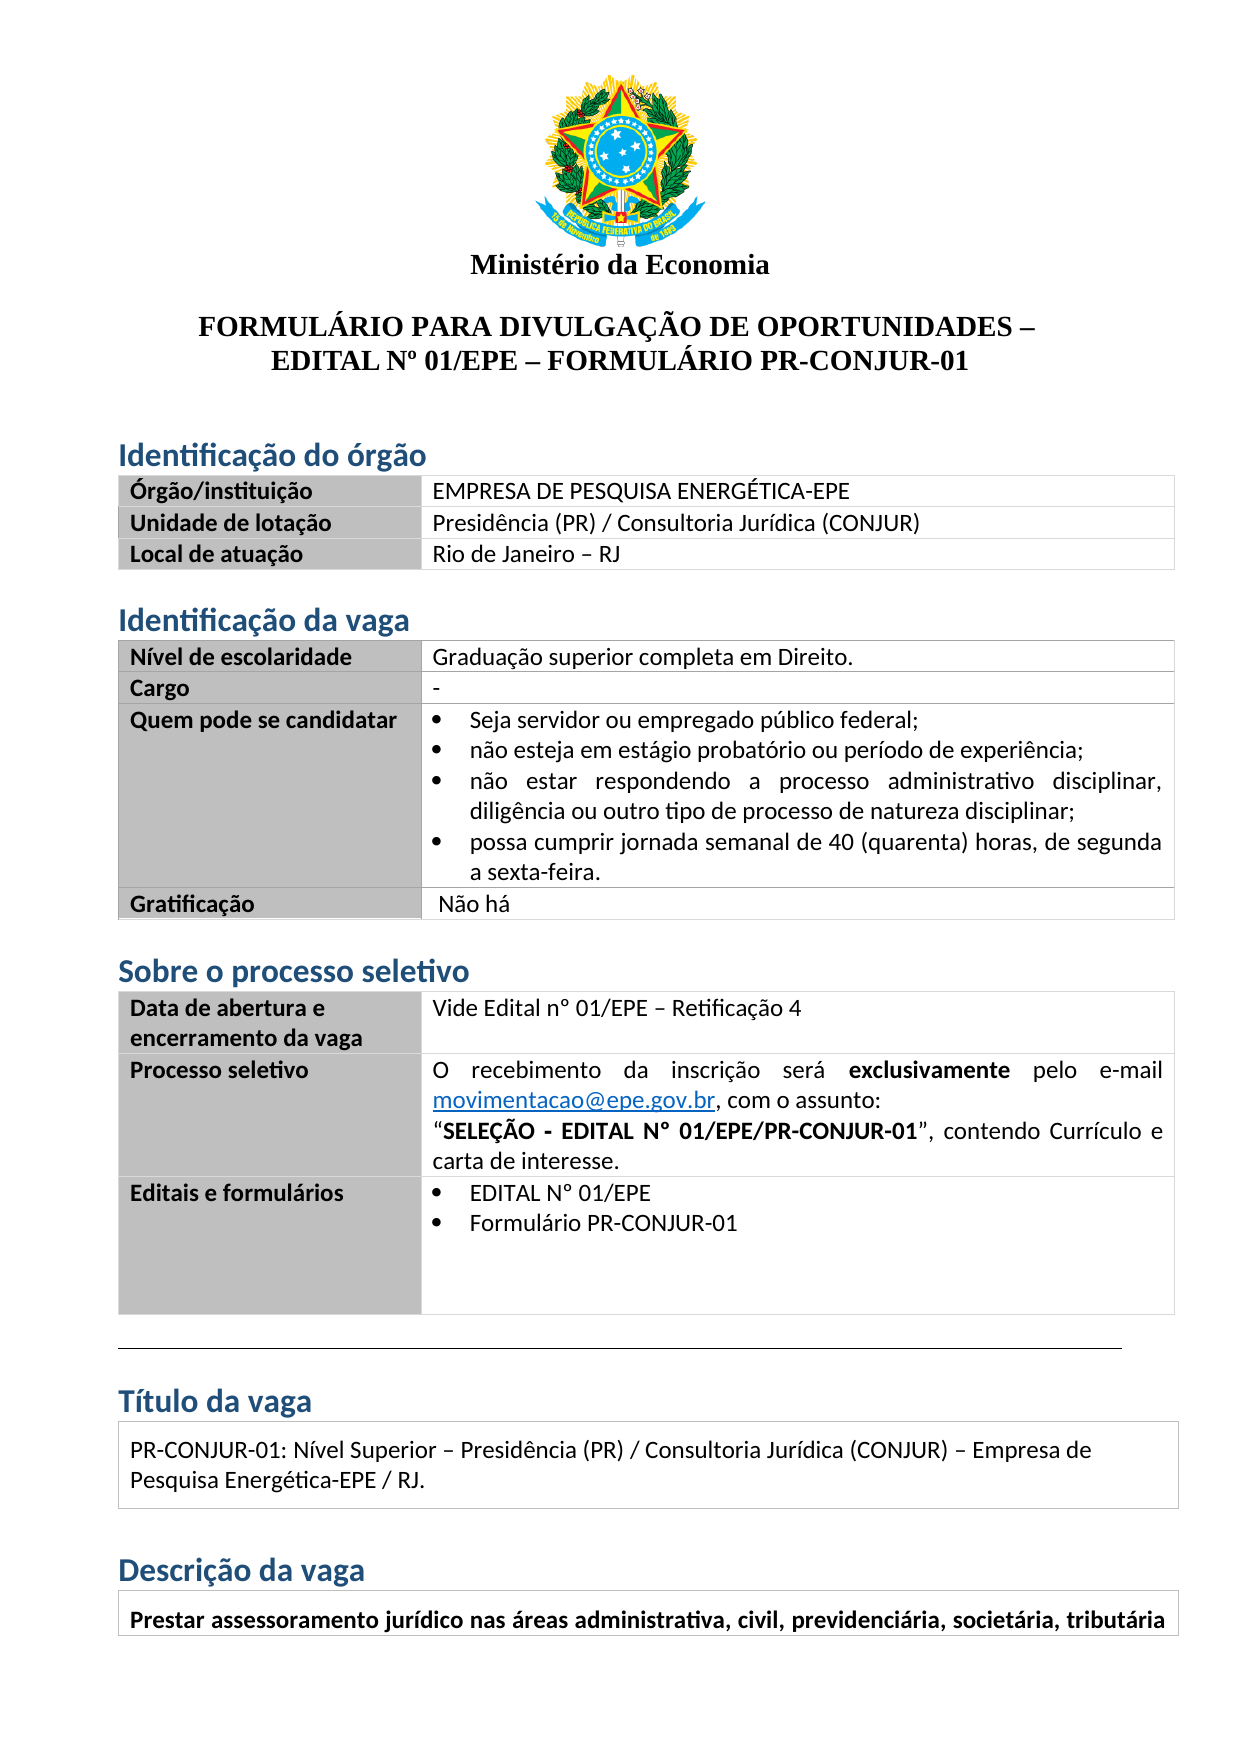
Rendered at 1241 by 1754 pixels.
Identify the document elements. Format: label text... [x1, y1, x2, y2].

picture [569, 227, 598, 242]
text Identificação da vaga [118, 599, 1122, 640]
table_header Órgão/instituição [119, 476, 421, 506]
table_header Graduação superior completa em Direito. [422, 641, 1174, 671]
picture [663, 226, 675, 235]
table_cell Local de atuação [119, 539, 421, 569]
picture [559, 221, 566, 227]
table_cell Editais e formulários [119, 1177, 421, 1314]
table_header Data de abertura e encerramento da vaga [119, 992, 421, 1053]
table_cell Não há [422, 888, 1174, 918]
subtitle Título da vaga [118, 1380, 1122, 1421]
picture [603, 227, 636, 247]
table_header PR-CONJUR-01: Nível Superior – Presidência (PR) / Consultoria Jurídica (CONJUR) – Empresa de Pesquisa Energética-EPE / RJ. [119, 1422, 1178, 1508]
table_cell Unidade de lotação [119, 507, 421, 538]
table_cell Seja servidor ou empregado público federal; não esteja em estágio probatório ou período de experiência; não estar respondendo a processo administrativo disciplinar, diligência ou outro tipo de processo de natureza disciplinar; possa cumprir jornada semanal de 40 (quarenta) horas, de segunda a sexta-feira. [422, 704, 1174, 887]
picture [576, 216, 588, 227]
table_header Nível de escolaridade [119, 641, 421, 671]
picture [644, 204, 706, 247]
table_cell EDITAL Nº 01/EPE Formulário PR-CONJUR-01 [422, 1177, 1174, 1314]
picture [567, 211, 574, 219]
table_cell Cargo [119, 672, 421, 703]
table_cell Rio de Janeiro – RJ [422, 539, 1174, 569]
text Sobre o processo seletivo [118, 950, 1122, 991]
picture [619, 229, 629, 234]
table_header Vide Edital nº 01/EPE – Retificação 4 [422, 992, 1174, 1053]
table_cell Presidência (PR) / Consultoria Jurídica (CONJUR) [422, 507, 1174, 538]
table_header EMPRESA DE PESQUISA ENERGÉTICA-EPE [422, 476, 1174, 506]
table_cell - [422, 672, 1174, 703]
table_cell O recebimento da inscrição será exclusivamente pelo e-mail movimentacao@epe.gov.br, com o assunto: “SELEÇÃO ‐ EDITAL Nº 01/EPE/PR-CONJUR-01”, contendo Currículo e carta de interesse. [422, 1054, 1174, 1176]
picture [535, 75, 706, 247]
table_cell Quem pode se candidatar [119, 704, 421, 887]
picture [654, 217, 670, 226]
table_cell Gratificação [119, 888, 421, 918]
subtitle Descrição da vaga [118, 1549, 1122, 1590]
table_cell Processo seletivo [119, 1054, 421, 1176]
text Identificação do órgão [118, 434, 1122, 474]
